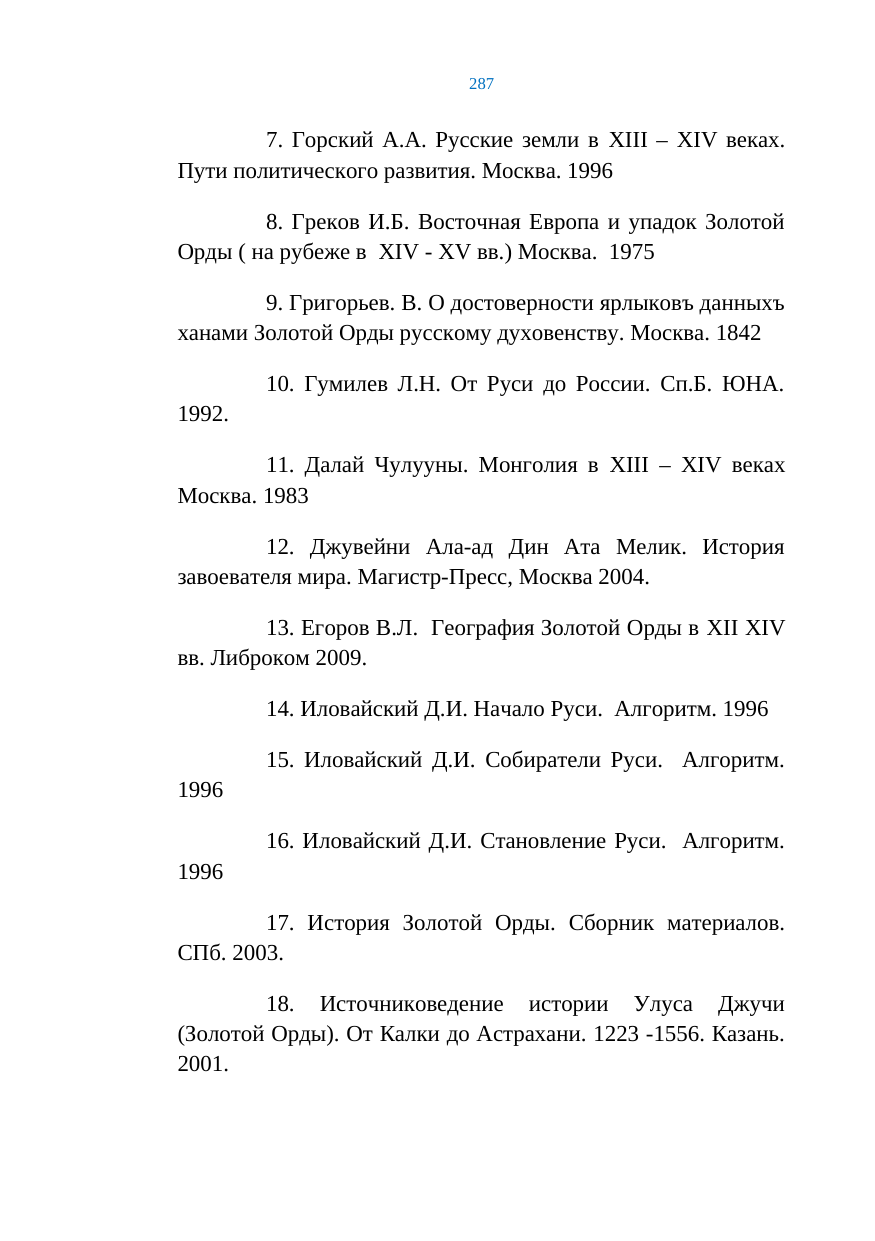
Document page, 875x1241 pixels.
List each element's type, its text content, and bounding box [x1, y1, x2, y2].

text 17. История Золотой Орды. Сборник материалов. СПб. 2003. [177, 909, 786, 965]
text 7. Горский А.А. Русские земли в XIII – XIV веках. Пути политического развития. Москва. 1996 [177, 127, 786, 183]
text 16. Иловайский Д.И. Становление Руси. Алгоритм. 1996 [177, 828, 786, 884]
text 9. Григорьев. В. О достоверности ярлыковъ данныхъ ханами Золотой Орды русскому духовенству. Москва. 1842 [177, 289, 786, 346]
text 11. Далай Чулууны. Монголия в XIII – XIV веках Москва. 1983 [177, 452, 786, 508]
text 10. Гумилев Л.Н. От Руси до России. Сп.Б. ЮНА. 1992. [177, 370, 786, 427]
text 15. Иловайский Д.И. Собиратели Руси. Алгоритм. 1996 [177, 746, 786, 803]
text 12. Джувейни Ала-ад Дин Ата Мелик. История завоевателя мира. Магистр-Пресс, Москва 2004. [177, 533, 786, 589]
text 18. Источниковедение истории Улуса Джучи (Золотой Орды). От Калки до Астрахани. 1223 -1556. Казань. 2001. [177, 990, 786, 1077]
text 13. Егоров В.Л. География Золотой Орды в XII XIV вв. Либроком 2009. [177, 614, 786, 671]
text 14. Иловайский Д.И. Начало Руси. Алгоритм. 1996 [177, 695, 786, 722]
text 8. Греков И.Б. Восточная Европа и упадок Золотой Орды ( на рубеже в XIV - XV вв.) Москва. 1975 [177, 208, 786, 264]
